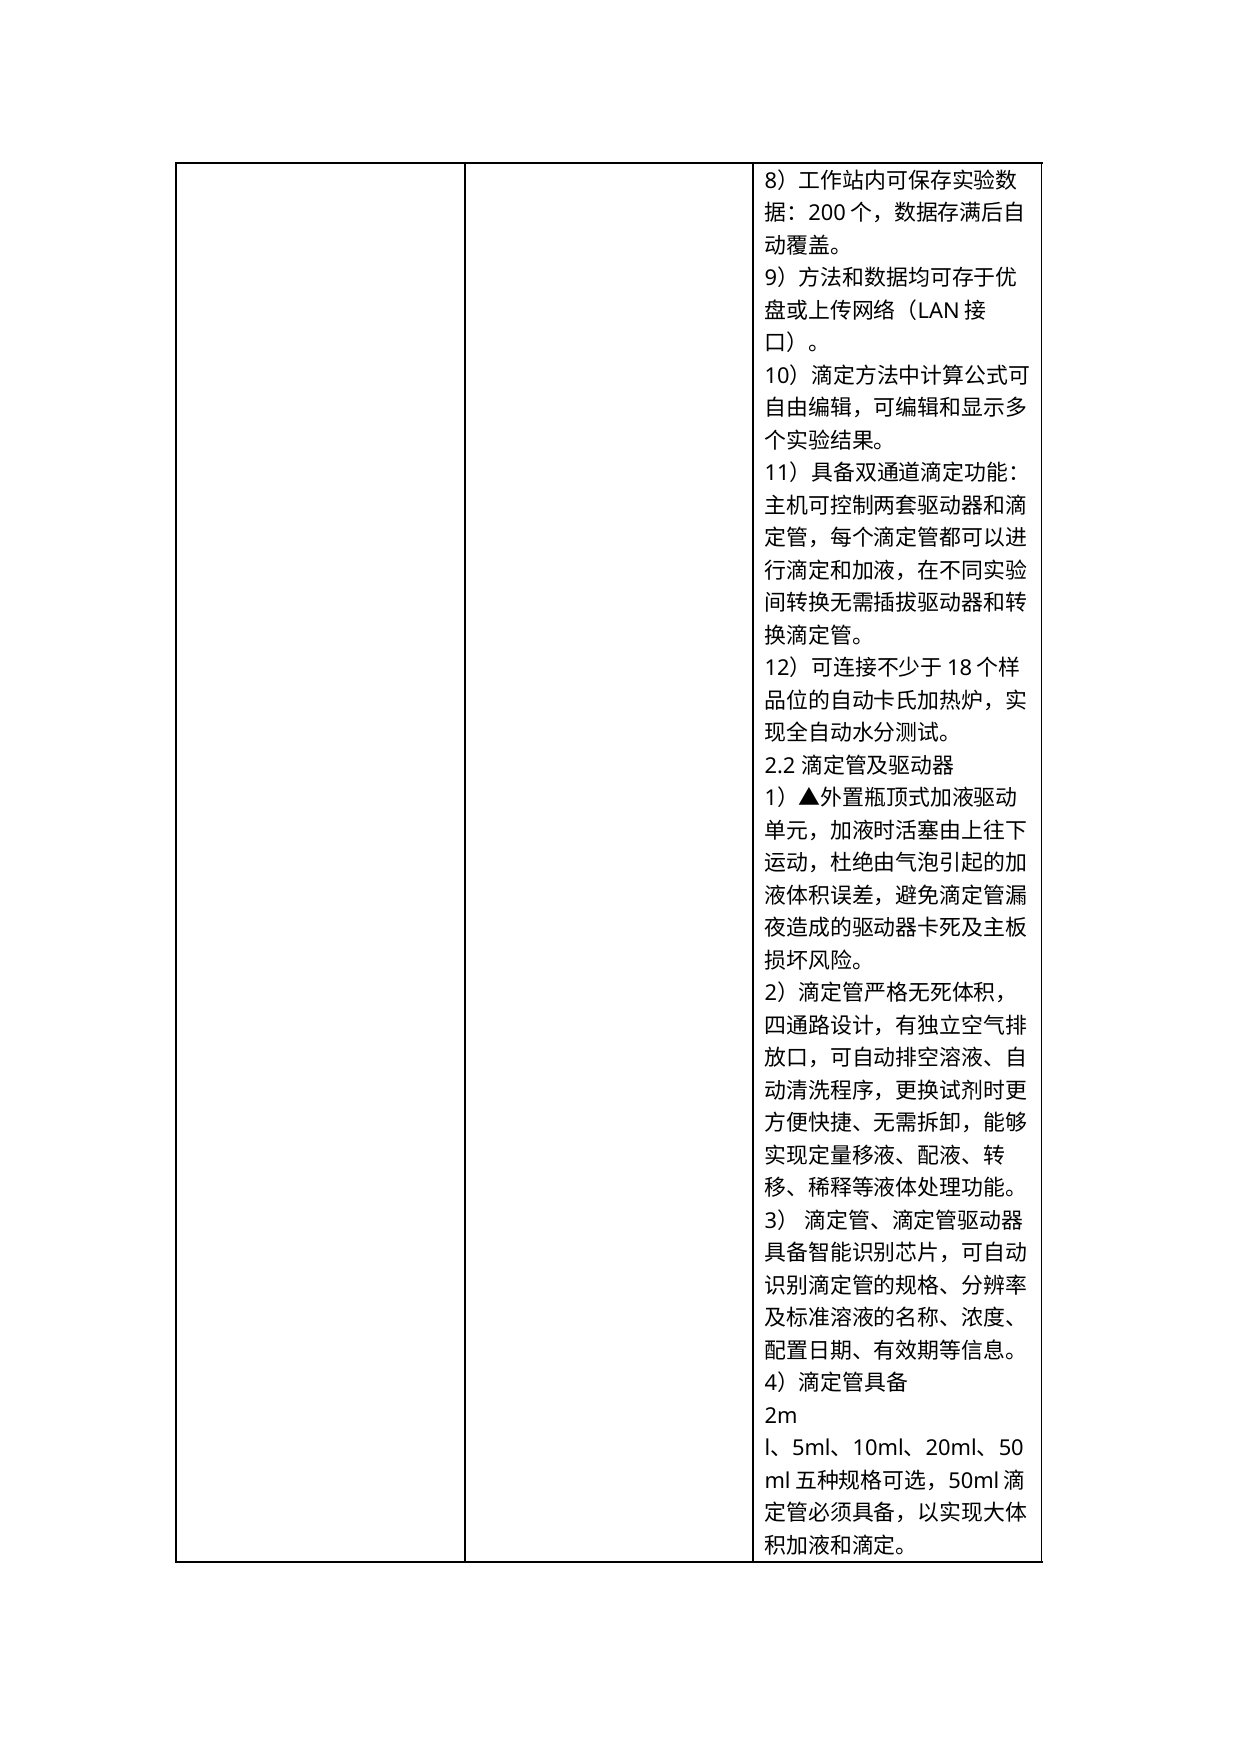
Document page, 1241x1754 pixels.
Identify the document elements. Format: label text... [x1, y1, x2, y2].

table_cell 8 [177, 164, 464, 1561]
table_cell [466, 164, 752, 1561]
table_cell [754, 164, 1041, 1561]
